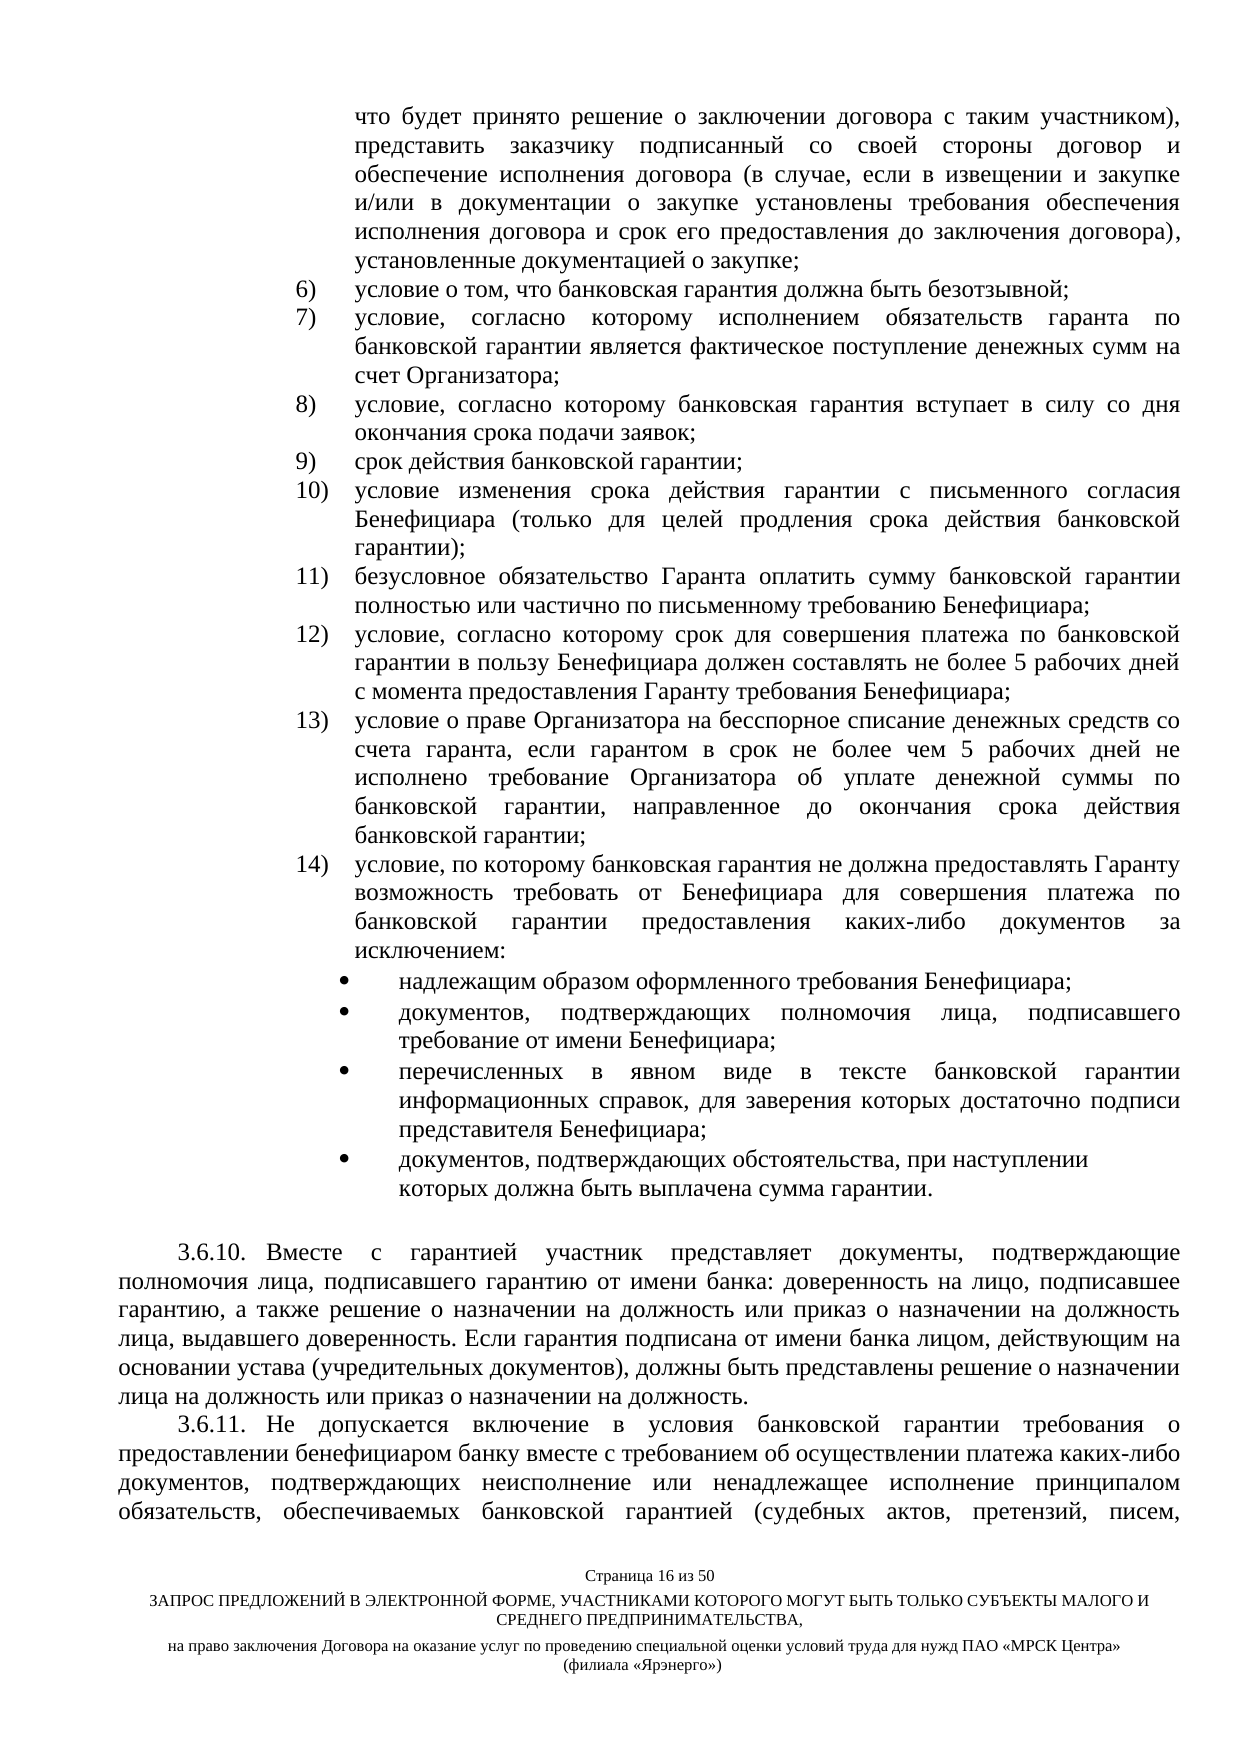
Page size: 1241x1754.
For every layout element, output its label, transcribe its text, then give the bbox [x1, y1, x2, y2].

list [295, 101, 1181, 274]
list условие, согласно которому срок для совершения платежа по банковской гарантии в пользу Бенефициара должен составлять не более 5 рабочих дней с момента предоставления Гаранту требования Бенефициара; [295, 619, 1181, 705]
list условие, по которому банковская гарантия не должна предоставлять Гаранту возможность требовать от Бенефициара для совершения платежа по банковской гарантии предоставления каких-либо документов за исключением: [295, 849, 1181, 964]
list безусловное обязательство Гаранта оплатить сумму банковской гарантии полностью или частично по письменному требованию Бенефициара; [295, 561, 1181, 619]
list условие, согласно которому исполнением обязательств гаранта по банковской гарантии является фактическое поступление денежных сумм на счет Организатора; [295, 302, 1181, 389]
list перечисленных в явном виде в тексте банковской гарантии информационных справок, для заверения которых достаточно подписи представителя Бенефициара; [340, 1056, 1181, 1142]
list документов, подтверждающих полномочия лица, подписавшего требование от имени Бенефициара; [340, 997, 1181, 1054]
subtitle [118, 1409, 1181, 1524]
list документов, подтверждающих обстоятельства, при наступлении которых должна быть выплачена сумма гарантии. [340, 1144, 1181, 1202]
list срок действия банковской гарантии; [295, 446, 1181, 475]
list условие о том, что банковская гарантия должна быть безотзывной; [295, 274, 1181, 302]
list условие о праве Организатора на бесспорное списание денежных средств со счета гаранта, если гарантом в срок не более чем 5 рабочих дней не исполнено требование Организатора об уплате денежной суммы по банковской гарантии, направленное до окончания срока действия банковской гарантии; [295, 705, 1181, 849]
list надлежащим образом оформленного требования Бенефициара; [340, 966, 1181, 994]
subtitle Вместе с гарантией участник представляет документы, подтверждающие полномочия лица, подписавшего гарантию от имени банка: доверенность на лицо, подписавшее гарантию, а также решение о назначении на должность или приказ о назначении на должность лица, выдавшего доверенность. Если гарантия подписана от имени банка лицом, действующим на основании устава (учредительных документов), должны быть представлены решение о назначении лица на должность или приказ о назначении на должность. [118, 1237, 1181, 1409]
list условие, согласно которому банковская гарантия вступает в силу со дня окончания срока подачи заявок; [295, 389, 1181, 446]
list условие изменения срока действия гарантии с письменного согласия Бенефициара (только для целей продления срока действия банковской гарантии); [295, 475, 1181, 561]
